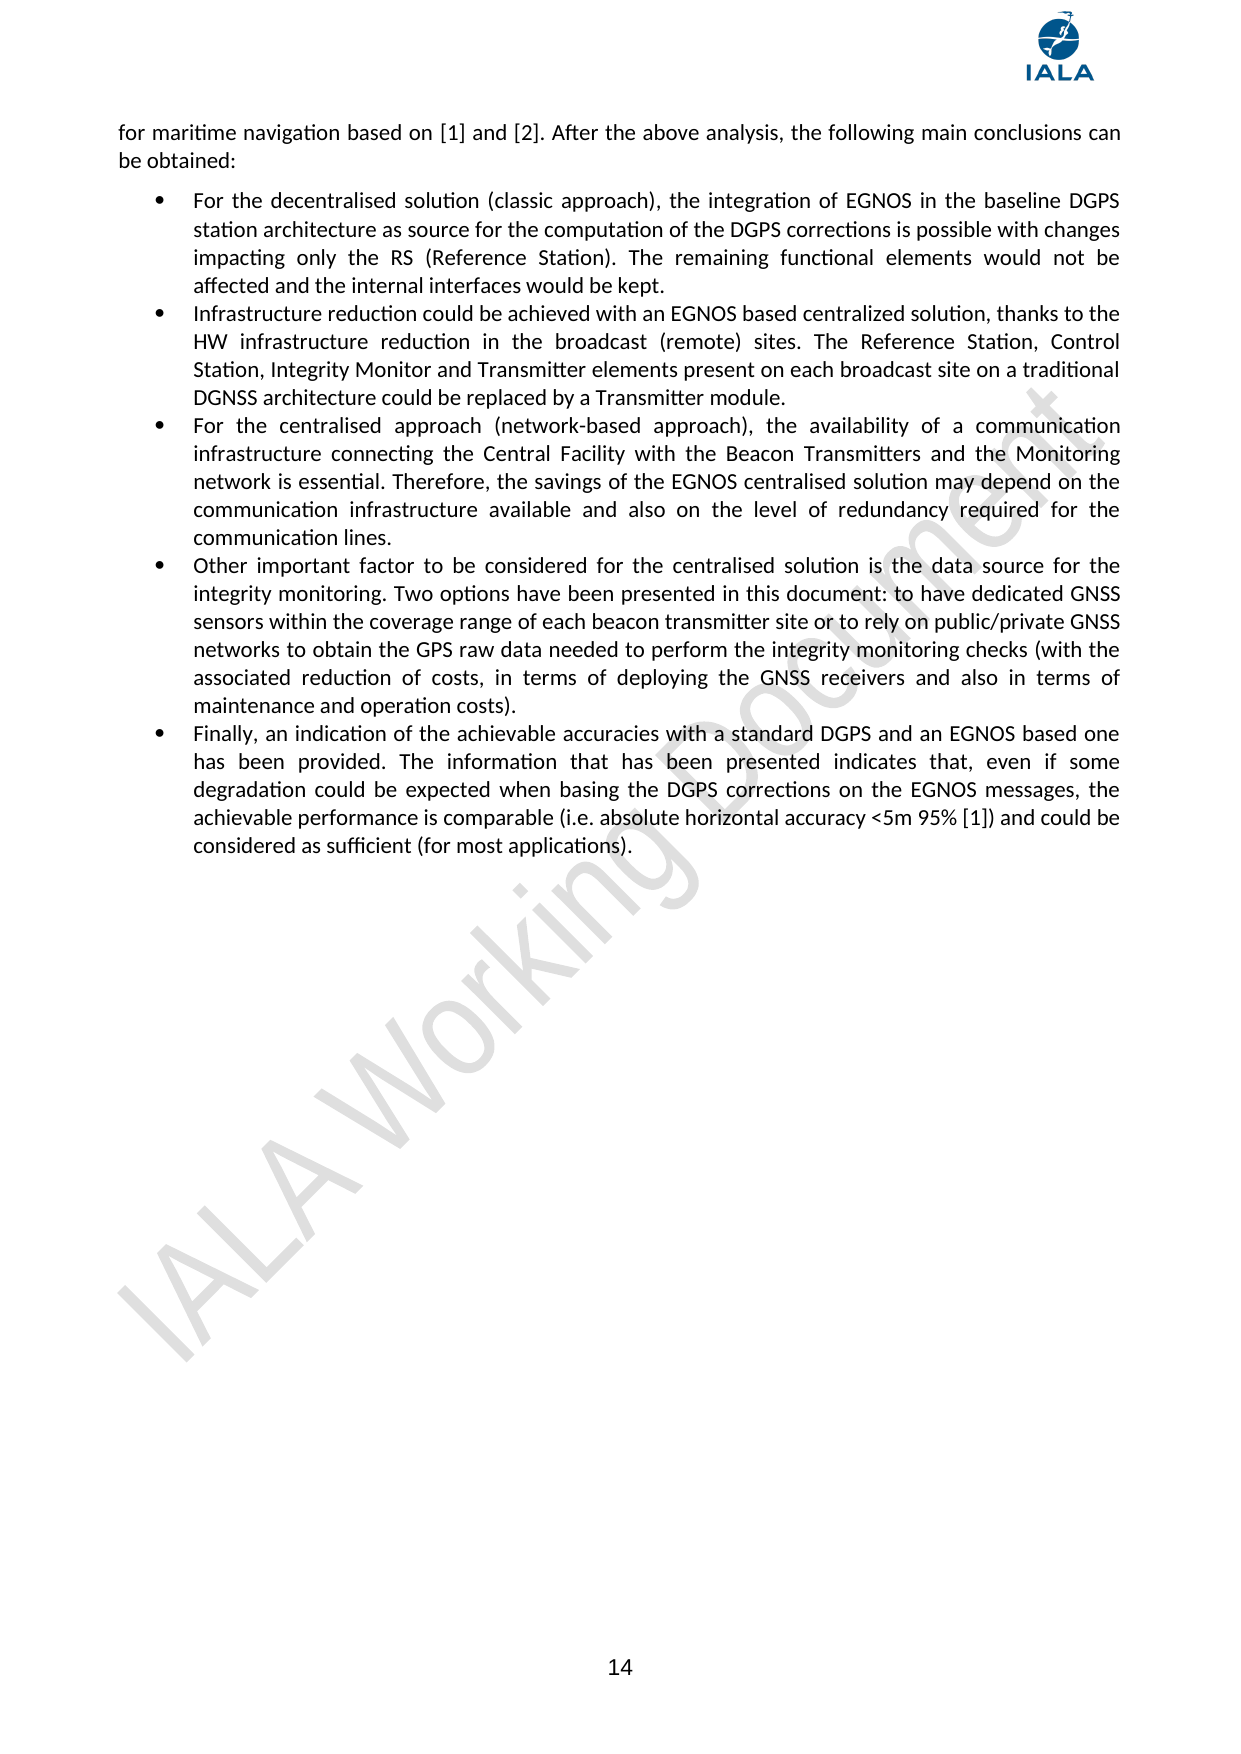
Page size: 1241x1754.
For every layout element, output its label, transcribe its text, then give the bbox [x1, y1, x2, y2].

list For the centralised approach (network-based approach), the availability of a communication infrastructure connecting the Central Facility with the Beacon Transmitters and the Monitoring network is essential. Therefore, the savings of the EGNOS centralised solution may depend on the communication infrastructure available and also on the level of redundancy required for the communication lines. [156, 411, 1122, 551]
picture [1011, 3, 1106, 96]
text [118, 118, 1122, 174]
list For the decentralised solution (classic approach), the integration of EGNOS in the baseline DGPS station architecture as source for the computation of the DGPS corrections is possible with changes impacting only the RS (Reference Station). The remaining functional elements would not be affected and the internal interfaces would be kept. [156, 187, 1122, 299]
list Other important factor to be considered for the centralised solution is the data source for the integrity monitoring. Two options have been presented in this document: to have dedicated GNSS sensors within the coverage range of each beacon transmitter site or to rely on public/private GNSS networks to obtain the GPS raw data needed to perform the integrity monitoring checks (with the associated reduction of costs, in terms of deploying the GNSS receivers and also in terms of maintenance and operation costs). [156, 551, 1122, 719]
list Infrastructure reduction could be achieved with an EGNOS based centralized solution, thanks to the HW infrastructure reduction in the broadcast (remote) sites. The Reference Station, Control Station, Integrity Monitor and Transmitter elements present on each broadcast site on a traditional DGNSS architecture could be replaced by a Transmitter module. [156, 299, 1122, 411]
list Finally, an indication of the achievable accuracies with a standard DGPS and an EGNOS based one has been provided. The information that has been presented indicates that, even if some degradation could be expected when basing the DGPS corrections on the EGNOS messages, the achievable performance is comparable (i.e. absolute horizontal accuracy <5m 95% [1]) and could be considered as sufficient (for most applications). [156, 719, 1122, 859]
